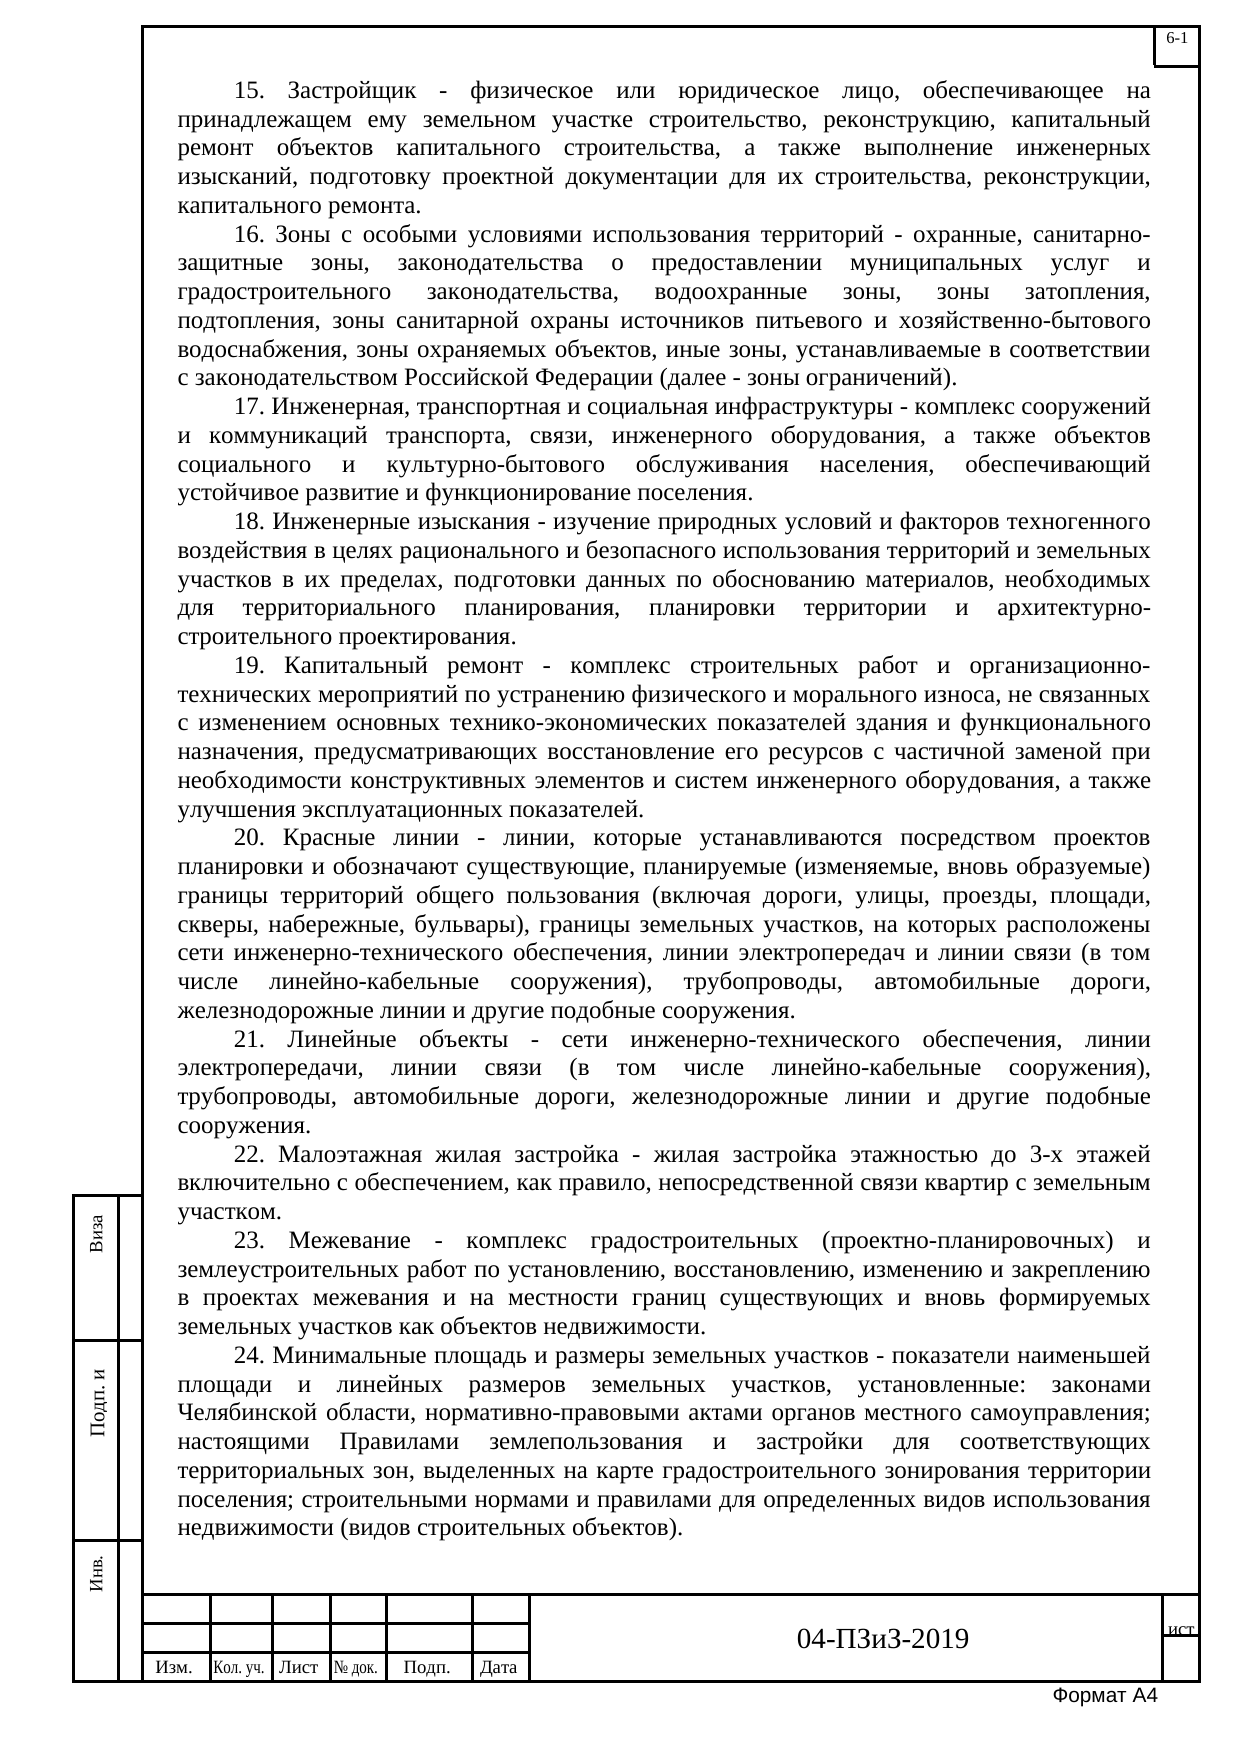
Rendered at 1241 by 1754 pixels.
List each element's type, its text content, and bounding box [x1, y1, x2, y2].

text 19. Капитальный ремонт - комплекс строительных работ и организационно-технических мероприятий по устранению физического и морального износа, не связанных с изменением основных технико-экономических показателей здания и функционального назначения, предусматривающих восстановление его ресурсов с частичной заменой при необходимости конструктивных элементов и систем инженерного оборудования, а также улучшения эксплуатационных показателей. [177, 650, 1152, 822]
text 21. Линейные объекты - сети инженерно-технического обеспечения, линии электропередачи, линии связи (в том числе линейно-кабельные сооружения), трубопроводы, автомобильные дороги, железнодорожные линии и другие подобные сооружения. [177, 1024, 1152, 1139]
text 23. Межевание - комплекс градостроительных (проектно-планировочных) и землеустроительных работ по установлению, восстановлению, изменению и закреплению в проектах межевания и на местности границ существующих и вновь формируемых земельных участков как объектов недвижимости. [177, 1225, 1152, 1340]
text 15. Застройщик - физическое или юридическое лицо, обеспечивающее на принадлежащем ему земельном участке строительство, реконструкцию, капитальный ремонт объектов капитального строительства, а также выполнение инженерных изысканий, подготовку проектной документации для их строительства, реконструкции, капитального ремонта. [177, 75, 1152, 219]
text 17. Инженерная, транспортная и социальная инфраструктуры - комплекс сооружений и коммуникаций транспорта, связи, инженерного оборудования, а также объектов социального и культурно-бытового обслуживания населения, обеспечивающий устойчивое развитие и функционирование поселения. [177, 391, 1152, 506]
text 18. Инженерные изыскания - изучение природных условий и факторов техногенного воздействия в целях рационального и безопасного использования территорий и земельных участков в их пределах, подготовки данных по обоснованию материалов, необходимых для территориального планирования, планировки территории и архитектурно-строительного проектирования. [177, 506, 1152, 650]
text 20. Красные линии - линии, которые устанавливаются посредством проектов планировки и обозначают существующие, планируемые (изменяемые, вновь образуемые) границы территорий общего пользования (включая дороги, улицы, проезды, площади, скверы, набережные, бульвары), границы земельных участков, на которых расположены сети инженерно-технического обеспечения, линии электропередач и линии связи (в том числе линейно-кабельные сооружения), трубопроводы, автомобильные дороги, железнодорожные линии и другие подобные сооружения. [177, 822, 1152, 1024]
text 22. Малоэтажная жилая застройка - жилая застройка этажностью до 3-х этажей включительно с обеспечением, как правило, непосредственной связи квартир с земельным участком. [177, 1139, 1152, 1225]
text 24. Минимальные площадь и размеры земельных участков - показатели наименьшей площади и линейных размеров земельных участков, установленные: законами Челябинской области, нормативно-правовыми актами органов местного самоуправления; настоящими Правилами землепользования и застройки для соответствующих территориальных зон, выделенных на карте градостроительного зонирования территории поселения; строительными нормами и правилами для определенных видов использования недвижимости (видов строительных объектов). [177, 1340, 1152, 1541]
text 16. Зоны с особыми условиями использования территорий - охранные, санитарно-защитные зоны, законодательства о предоставлении муниципальных услуг и градостроительного законодательства, водоохранные зоны, зоны затопления, подтопления, зоны санитарной охраны источников питьевого и хозяйственно-бытового водоснабжения, зоны охраняемых объектов, иные зоны, устанавливаемые в соответствии с законодательством Российской Федерации (далее - зоны ограничений). [177, 219, 1152, 391]
